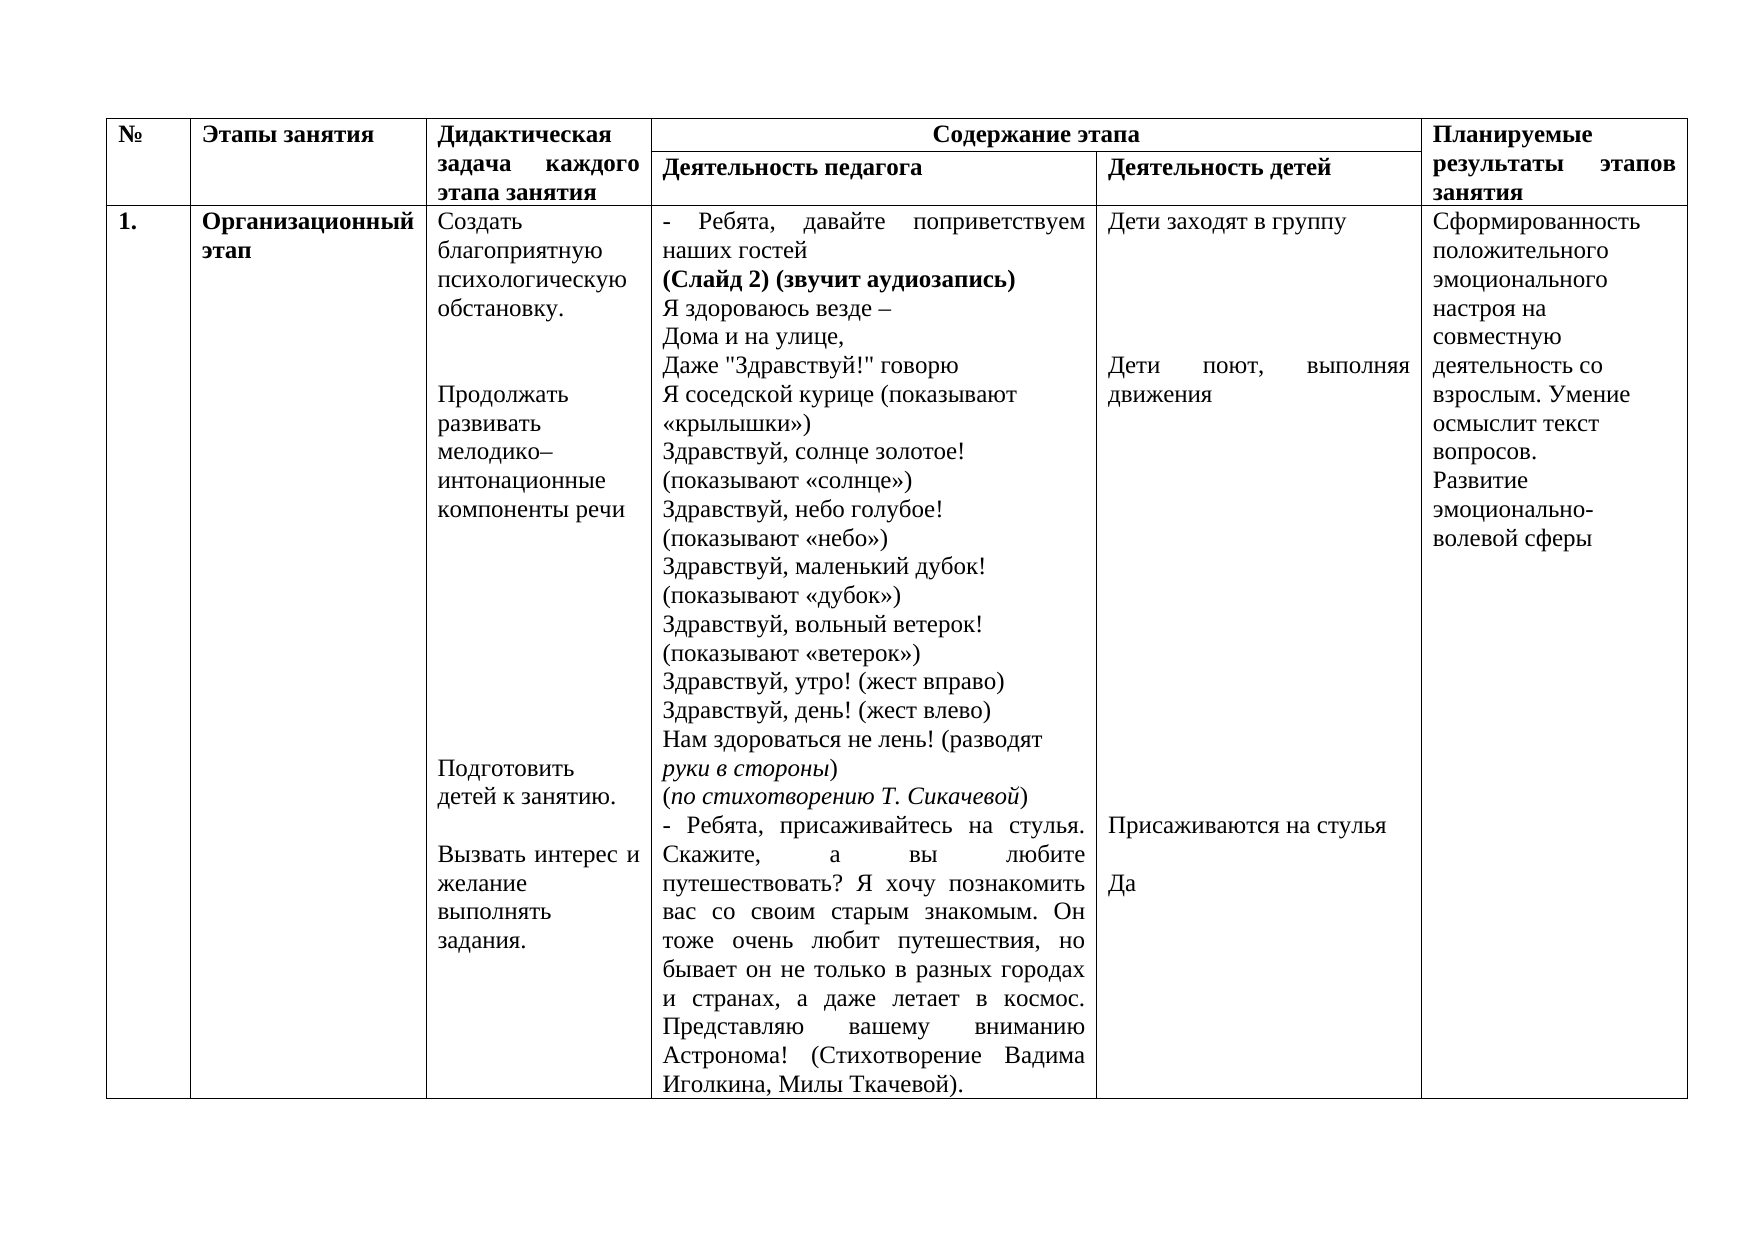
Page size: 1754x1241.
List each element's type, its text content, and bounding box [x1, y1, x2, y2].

table_header Содержание этапа [652, 119, 1421, 151]
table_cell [652, 206, 1096, 1098]
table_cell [1097, 206, 1421, 1098]
table_cell Деятельность детей [1097, 152, 1421, 205]
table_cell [191, 206, 426, 1098]
table_header Дидактическая задача каждого этапа занятия [427, 119, 651, 205]
table_header Планируемые результаты этапов занятия [1422, 119, 1687, 205]
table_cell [427, 206, 651, 1098]
table_header Этапы занятия [191, 119, 426, 205]
table_header № [107, 119, 190, 205]
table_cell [1422, 206, 1687, 1098]
table_cell 1. [107, 206, 190, 1098]
table_cell Деятельность педагога [652, 152, 1096, 205]
